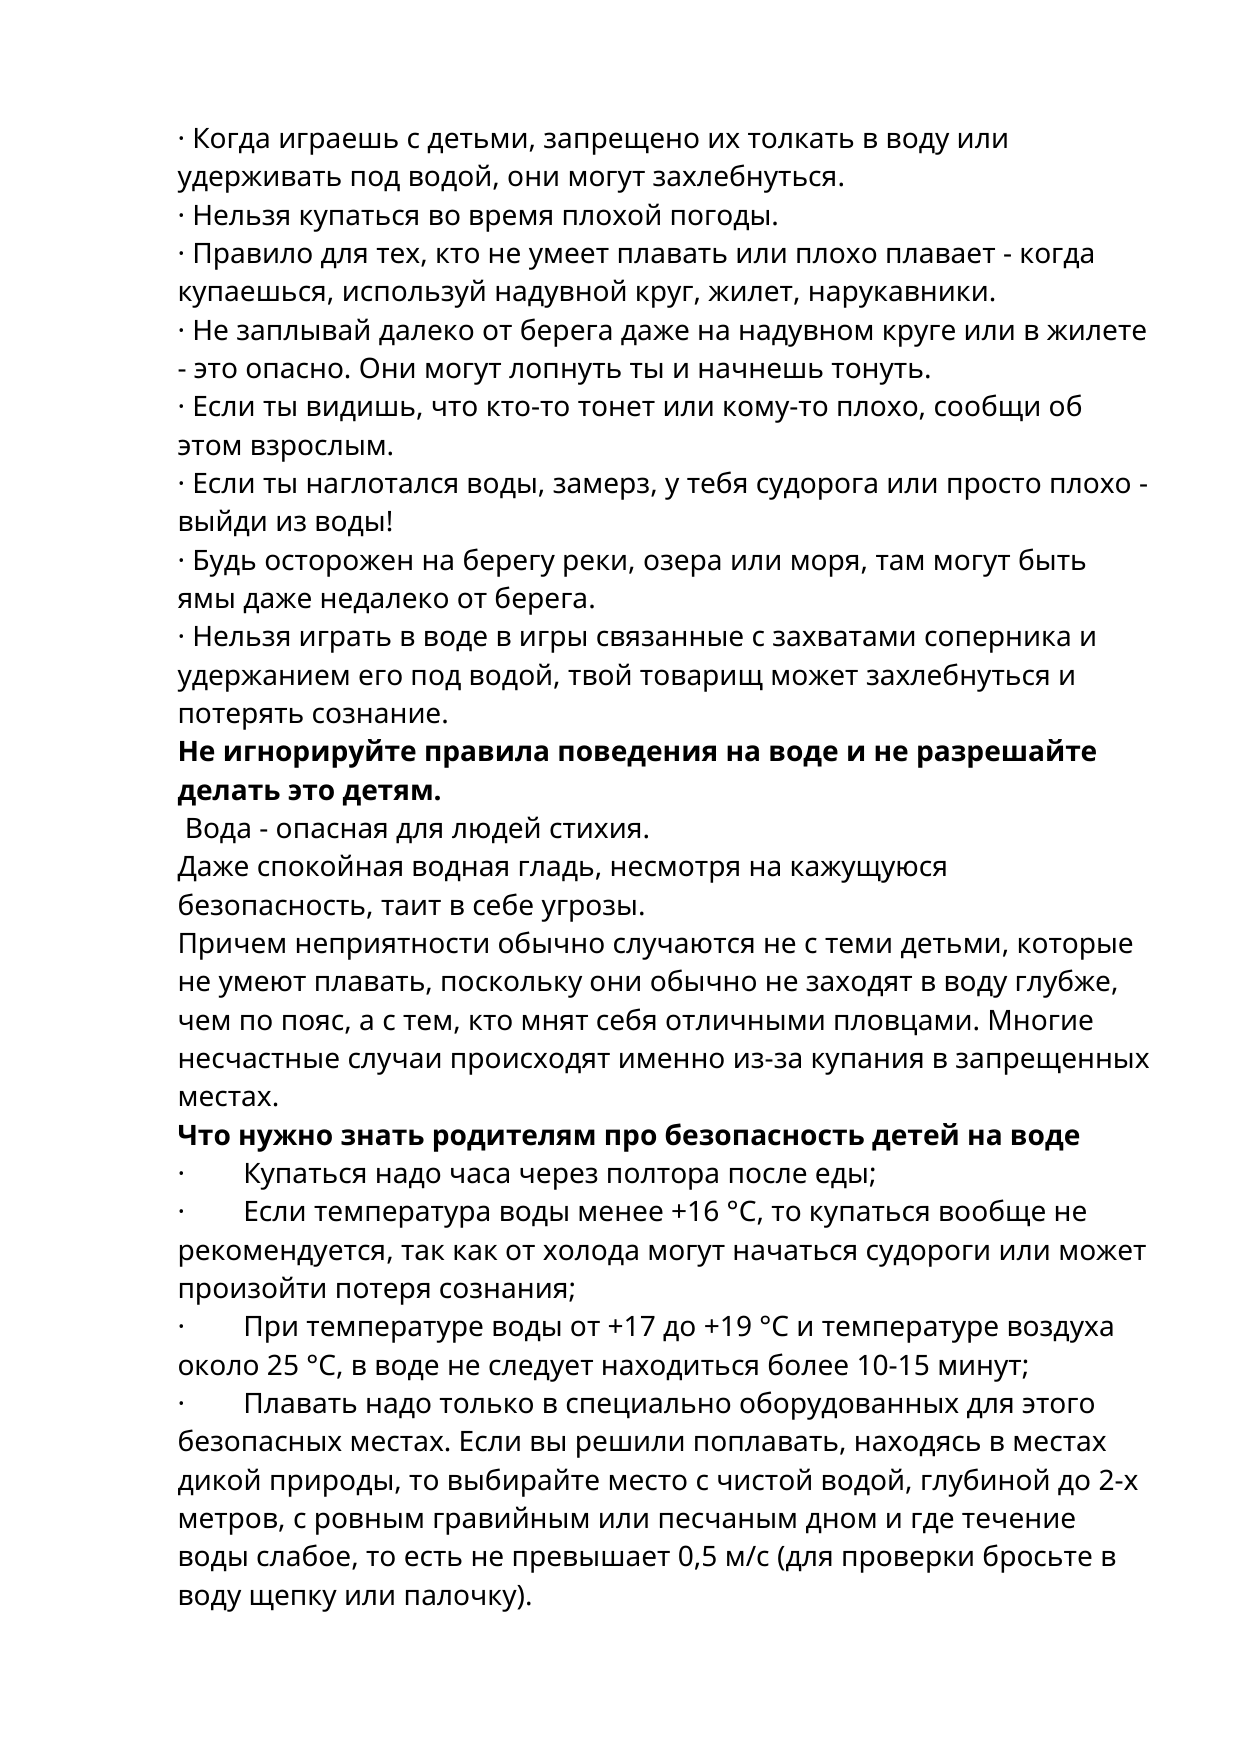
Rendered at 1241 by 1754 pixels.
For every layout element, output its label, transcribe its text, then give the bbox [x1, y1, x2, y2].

text · Если ты видишь, что кто-то тонет или кому-то плохо, сообщи об этом взрослым. [177, 386, 1152, 463]
text · Правило для тех, кто не умеет плавать или плохо плавает - когда купаешься, используй надувной круг, жилет, нарукавники. [177, 233, 1152, 310]
text · Купаться надо часа через полтора после еды; [177, 1153, 1152, 1191]
text · Будь осторожен на берегу реки, озера или моря, там могут быть ямы даже недалеко от берега. [177, 540, 1152, 616]
text · Нельзя купаться во время плохой погоды. [177, 195, 1152, 233]
text Причем неприятности обычно случаются не с теми детьми, которые не умеют плавать, поскольку они обычно не заходят в воду глубже, чем по пояс, а с тем, кто мнят себя отличными пловцами. Многие несчастные случаи происходят именно из-за купания в запрещенных местах. [177, 923, 1152, 1115]
text Даже спокойная водная гладь, несмотря на кажущуюся безопасность, таит в себе угрозы. [177, 846, 1152, 923]
text · При температуре воды от +17 до +19 °С и температуре воздуха около 25 °С, в воде не следует находиться более 10-15 минут; [177, 1306, 1152, 1383]
text · Если температура воды менее +16 °С, то купаться вообще не рекомендуется, так как от холода могут начаться судороги или может произойти потеря сознания; [177, 1191, 1152, 1306]
text · Не заплывай далеко от берега даже на надувном круге или в жилете - это опасно. Они могут лопнуть ты и начнешь тонуть. [177, 310, 1152, 386]
text · Нельзя играть в воде в игры связанные с захватами соперника и удержанием его под водой, твой товарищ может захлебнуться и потерять сознание. [177, 616, 1152, 731]
text · Если ты наглотался воды, замерз, у тебя судорога или просто плохо - выйди из воды! [177, 463, 1152, 540]
text Не игнорируйте правила поведения на воде и не разрешайте делать это детям. [177, 731, 1152, 808]
text Что нужно знать родителям про безопасность детей на воде [177, 1115, 1152, 1153]
text Вода - опасная для людей стихия. [177, 808, 1152, 846]
text · Плавать надо только в специально оборудованных для этого безопасных местах. Если вы решили поплавать, находясь в местах дикой природы, то выбирайте место с чистой водой, глубиной до 2-х метров, с ровным гравийным или песчаным дном и где течение воды слабое, то есть не превышает 0,5 м/с (для проверки бросьте в воду щепку или палочку). [177, 1383, 1152, 1613]
text · Когда играешь с детьми, запрещено их толкать в воду или удерживать под водой, они могут захлебнуться. [177, 118, 1152, 195]
